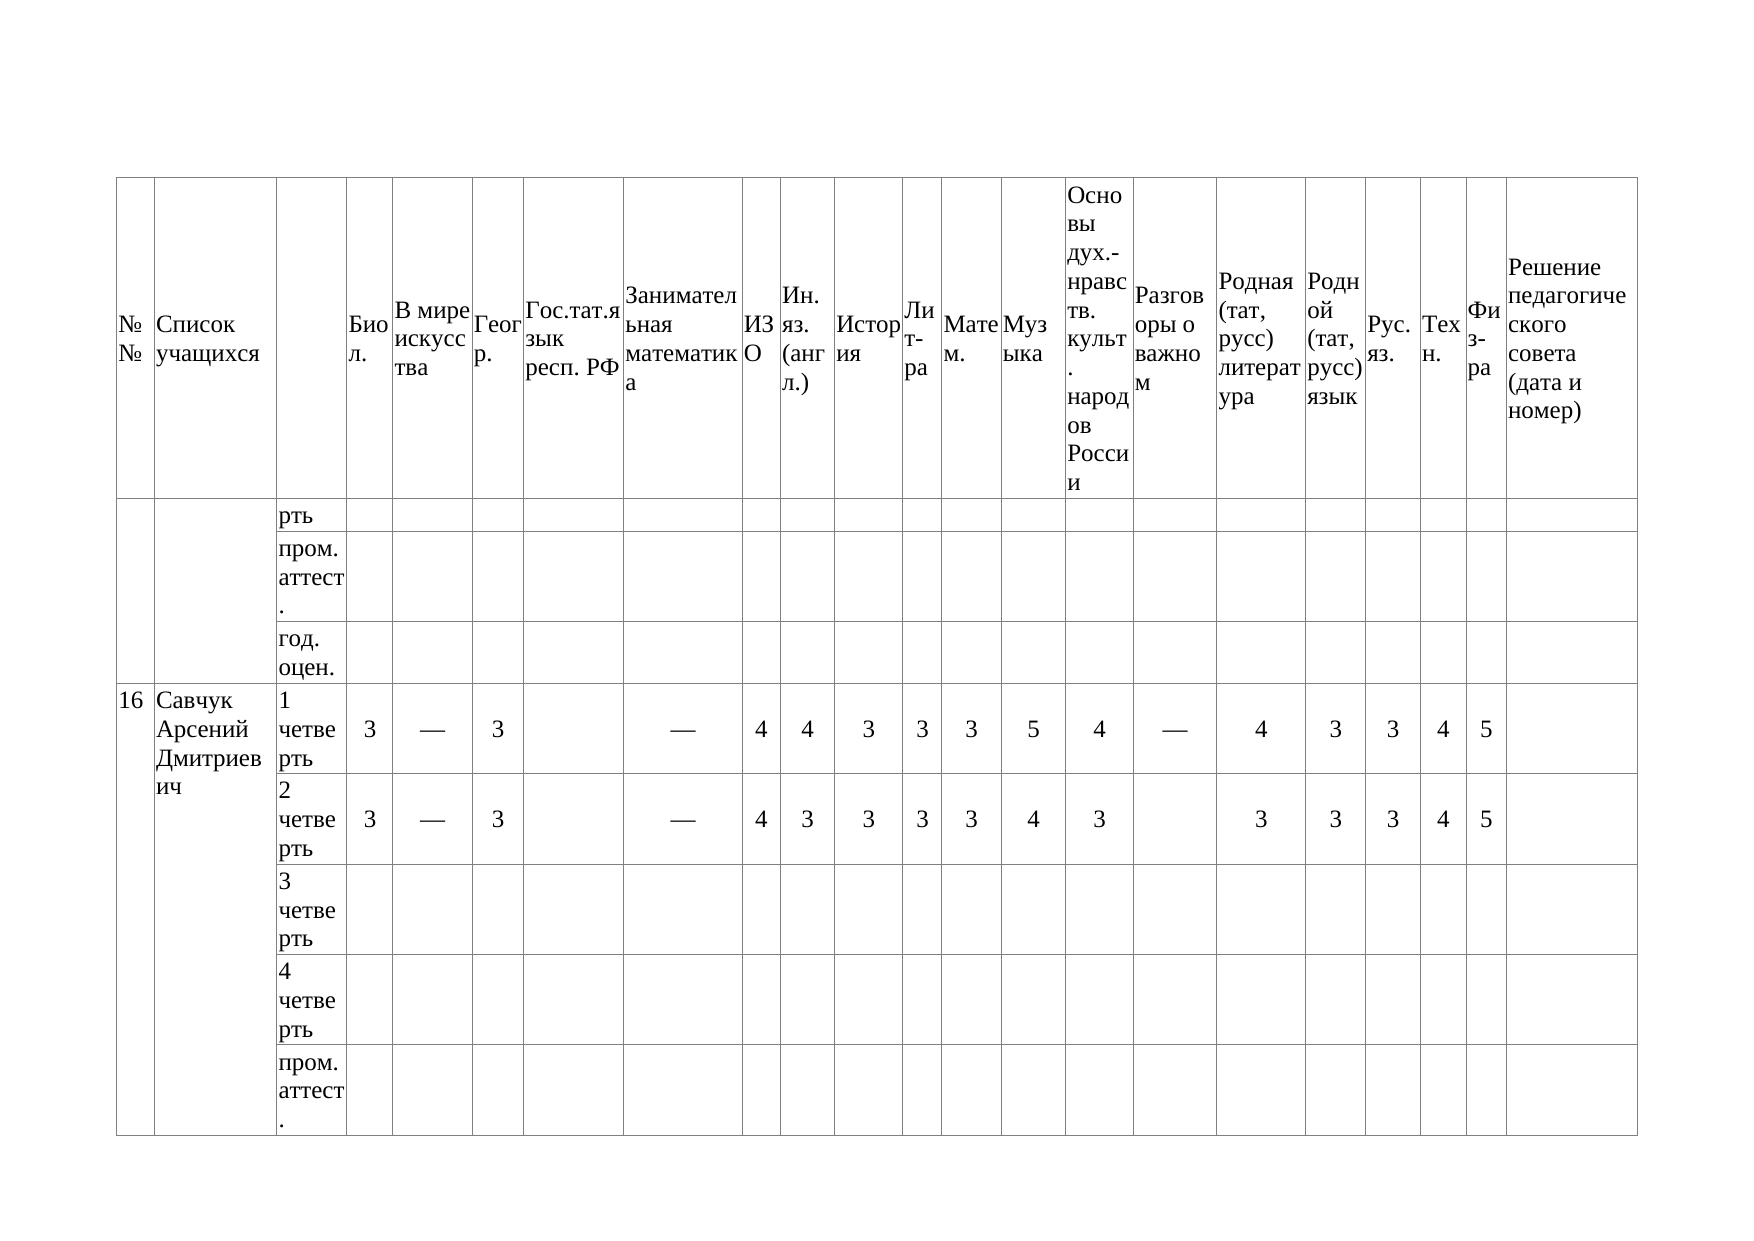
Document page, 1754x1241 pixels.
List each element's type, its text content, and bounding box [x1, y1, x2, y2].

table_cell [1366, 499, 1420, 531]
table_cell 4 [1066, 684, 1133, 773]
table_cell — [624, 774, 742, 863]
table_cell [524, 774, 623, 863]
table_cell [524, 499, 623, 531]
table_cell [1306, 955, 1365, 1044]
table_cell [903, 865, 941, 954]
table_header Разговоры о важном [1134, 178, 1216, 498]
table_cell 3 [473, 774, 523, 863]
table_cell [1467, 865, 1506, 954]
table_cell [347, 622, 392, 683]
table_cell 4 [743, 684, 780, 773]
table_cell [743, 532, 780, 621]
table_cell [1306, 622, 1365, 683]
table_cell [781, 622, 834, 683]
table_cell 1 четверть [277, 684, 346, 773]
table_cell [473, 1045, 523, 1135]
table_cell [1134, 955, 1216, 1044]
table_cell [1002, 1045, 1065, 1135]
table_cell [473, 499, 523, 531]
table_cell — [1134, 684, 1216, 773]
table_cell [903, 499, 941, 531]
table_cell [1002, 532, 1065, 621]
table_cell [393, 1045, 472, 1135]
table_cell [781, 1045, 834, 1135]
table_cell 4 [781, 684, 834, 773]
table_cell [1507, 684, 1637, 773]
table_cell [743, 622, 780, 683]
table_cell [1066, 865, 1133, 954]
table_cell [903, 955, 941, 1044]
table_cell [1507, 774, 1637, 863]
table_header Техн. [1421, 178, 1466, 498]
table_cell — [393, 774, 472, 863]
table_cell [1507, 865, 1637, 954]
table_cell 3 [835, 774, 902, 863]
table_cell 3 [942, 684, 1001, 773]
table_cell 5 [1467, 684, 1506, 773]
table_cell [942, 1045, 1001, 1135]
table_cell [1366, 1045, 1420, 1135]
table_cell [1467, 622, 1506, 683]
table_cell [743, 955, 780, 1044]
table_cell [942, 955, 1001, 1044]
table_cell [473, 955, 523, 1044]
table_cell [393, 532, 472, 621]
table_cell [1134, 532, 1216, 621]
table_cell [347, 499, 392, 531]
table_cell [473, 865, 523, 954]
table_cell — [393, 684, 472, 773]
table_cell [942, 622, 1001, 683]
table_cell [624, 622, 742, 683]
table_cell 3 [1217, 774, 1305, 863]
table_cell [1421, 499, 1466, 531]
table_cell пром. аттест. [277, 532, 346, 621]
table_cell [1467, 499, 1506, 531]
table_cell 3 [903, 684, 941, 773]
table_cell [781, 499, 834, 531]
table_cell [1507, 499, 1637, 531]
table_cell [524, 955, 623, 1044]
table_cell [1217, 532, 1305, 621]
table_cell [781, 955, 834, 1044]
table_cell [1066, 499, 1133, 531]
table_cell [1467, 1045, 1506, 1135]
table_cell [1507, 532, 1637, 621]
table_cell — [624, 684, 742, 773]
table_cell [1217, 955, 1305, 1044]
table_cell 3 четверть [277, 865, 346, 954]
table_header Родная (тат, русс) литература [1217, 178, 1305, 498]
table_cell [1507, 1045, 1637, 1135]
table_cell [624, 499, 742, 531]
table_cell 5 [1467, 774, 1506, 863]
table_cell 3 [1306, 774, 1365, 863]
table_header [277, 178, 346, 498]
table_cell [835, 532, 902, 621]
table_header Рус.яз. [1366, 178, 1420, 498]
table_cell [1134, 774, 1216, 863]
table_cell 5 [1002, 684, 1065, 773]
table_header Лит-ра [903, 178, 941, 498]
table_cell [624, 955, 742, 1044]
table_cell [1134, 1045, 1216, 1135]
table_header Музыка [1002, 178, 1065, 498]
table_cell [903, 1045, 941, 1135]
table_cell [743, 499, 780, 531]
table_cell Савчук Арсений Дмитриевич [155, 684, 276, 1135]
table_cell [1066, 622, 1133, 683]
table_cell [1507, 955, 1637, 1044]
table_cell [1217, 499, 1305, 531]
table_cell [347, 865, 392, 954]
table_cell 2 четверть [277, 774, 346, 863]
table_cell [1366, 622, 1420, 683]
table_cell [835, 865, 902, 954]
table_header Биол. [347, 178, 392, 498]
table_cell 16 [117, 684, 154, 1135]
table_cell [393, 955, 472, 1044]
table_cell [942, 532, 1001, 621]
table_cell [1134, 622, 1216, 683]
table_cell 3 [835, 684, 902, 773]
table_cell [1421, 1045, 1466, 1135]
table_cell [942, 499, 1001, 531]
table_cell [1002, 865, 1065, 954]
table_cell [1507, 622, 1637, 683]
table_cell [624, 532, 742, 621]
table_cell [835, 499, 902, 531]
table_cell [1366, 532, 1420, 621]
table_cell [347, 955, 392, 1044]
table_cell [347, 1045, 392, 1135]
table_cell 4 [1217, 684, 1305, 773]
table_cell [1421, 955, 1466, 1044]
table_cell 4 [1002, 774, 1065, 863]
table_header Решение педагогического совета (дата и номер) [1507, 178, 1637, 498]
table_header Занимательная математика [624, 178, 742, 498]
table_cell [393, 865, 472, 954]
table_cell [1467, 532, 1506, 621]
table_cell [624, 865, 742, 954]
table_cell [835, 955, 902, 1044]
table_cell [1002, 499, 1065, 531]
table_cell 4 [1421, 774, 1466, 863]
table_cell [1467, 955, 1506, 1044]
table_cell [743, 1045, 780, 1135]
table_cell 4 [743, 774, 780, 863]
table_cell [903, 622, 941, 683]
table_cell [347, 532, 392, 621]
table_cell [1217, 622, 1305, 683]
table_cell [473, 622, 523, 683]
table_header Список учащихся [155, 178, 276, 498]
table_cell [1366, 955, 1420, 1044]
table_cell [624, 1045, 742, 1135]
table_cell [942, 865, 1001, 954]
table_cell [1421, 622, 1466, 683]
table_header Родной (тат, русс) язык [1306, 178, 1365, 498]
table_cell [1066, 1045, 1133, 1135]
table_cell [1134, 499, 1216, 531]
table_cell [1306, 499, 1365, 531]
table_cell [1366, 865, 1420, 954]
table_header Ин. яз. (англ.) [781, 178, 834, 498]
table_cell пром. аттест. [277, 1045, 346, 1135]
table_cell 4 четверть [277, 955, 346, 1044]
table_header Матем. [942, 178, 1001, 498]
table_cell [1421, 532, 1466, 621]
table_cell 3 [1066, 774, 1133, 863]
table_cell [1066, 532, 1133, 621]
table_cell [393, 622, 472, 683]
table_cell [781, 532, 834, 621]
table_cell [1306, 865, 1365, 954]
table_cell год. оцен. [277, 622, 346, 683]
table_header В мире искусства [393, 178, 472, 498]
table_cell 3 [473, 684, 523, 773]
table_cell [524, 865, 623, 954]
table_cell 3 [1366, 684, 1420, 773]
table_cell [1002, 622, 1065, 683]
table_cell 3 [903, 774, 941, 863]
table_cell [1066, 955, 1133, 1044]
table_cell [835, 622, 902, 683]
table_cell 3 [942, 774, 1001, 863]
table_header Гос.тат.язык респ. РФ [524, 178, 623, 498]
table_cell [743, 865, 780, 954]
table_cell [1306, 1045, 1365, 1135]
table_cell 4 четверть [277, 499, 346, 531]
table_cell [393, 499, 472, 531]
table_cell [1421, 865, 1466, 954]
table_cell [1002, 955, 1065, 1044]
table_header Основы дух.-нравств. культ. народов России [1066, 178, 1133, 498]
table_cell 3 [781, 774, 834, 863]
table_header Физ-ра [1467, 178, 1506, 498]
table_cell [524, 1045, 623, 1135]
table_cell [835, 1045, 902, 1135]
table_cell [1306, 532, 1365, 621]
table_cell [1217, 865, 1305, 954]
table_cell [903, 532, 941, 621]
table_cell 3 [347, 774, 392, 863]
table_cell 4 [1421, 684, 1466, 773]
table_header История [835, 178, 902, 498]
table_cell [473, 532, 523, 621]
table_cell 3 [347, 684, 392, 773]
table_header №№ [117, 178, 154, 498]
table_cell [781, 865, 834, 954]
table_cell 3 [1306, 684, 1365, 773]
table_cell [524, 684, 623, 773]
table_cell [1134, 865, 1216, 954]
table_cell [1217, 1045, 1305, 1135]
table_header Геогр. [473, 178, 523, 498]
table_cell [524, 622, 623, 683]
table_cell [524, 532, 623, 621]
table_header ИЗО [743, 178, 780, 498]
table_cell 3 [1366, 774, 1420, 863]
